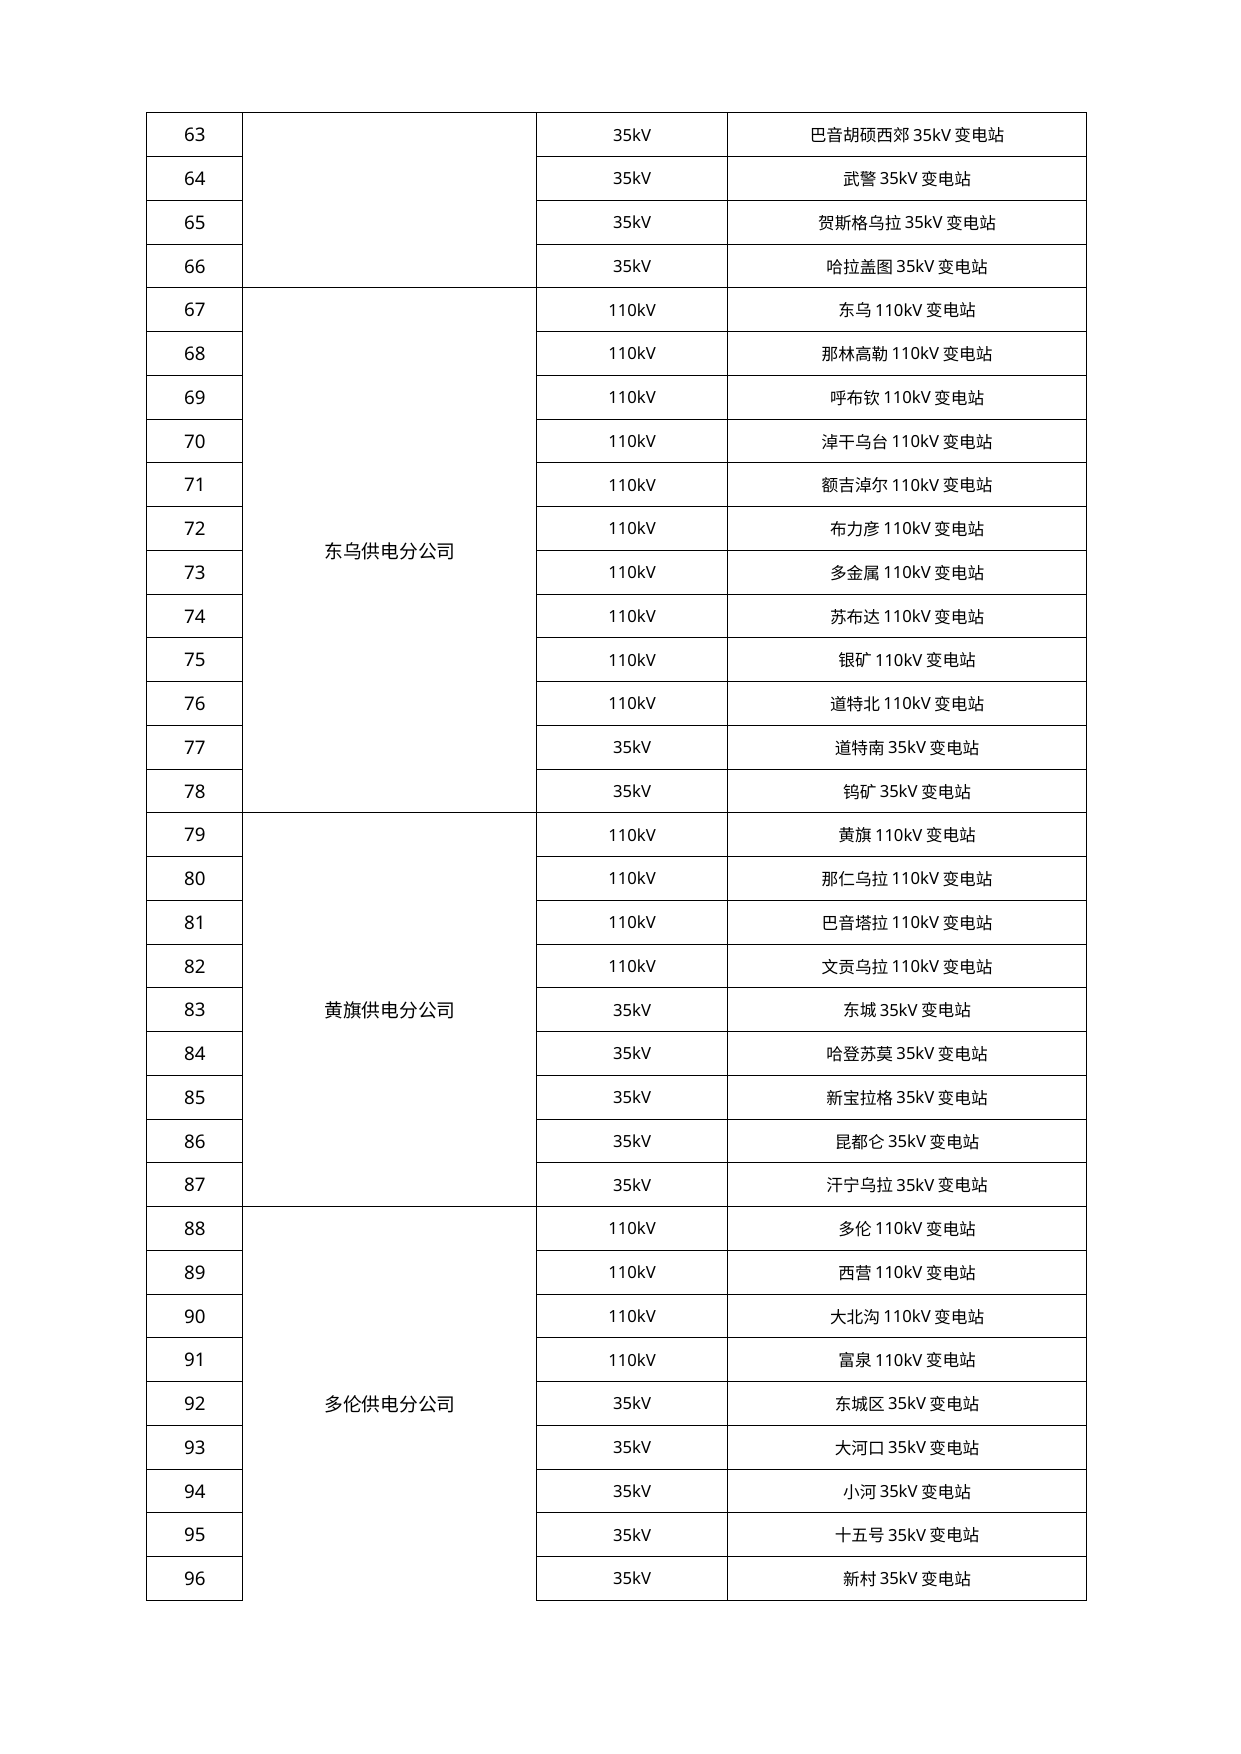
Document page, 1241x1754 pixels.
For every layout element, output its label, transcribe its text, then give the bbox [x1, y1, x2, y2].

table_cell 88 [147, 1207, 242, 1250]
table_cell 91 [147, 1338, 242, 1381]
table_cell 110kV [537, 813, 727, 856]
table_cell 110kV [537, 1338, 727, 1381]
table_cell 哈拉盖图35kV变电站 [728, 245, 1086, 287]
table_cell 71 [147, 463, 242, 506]
table_cell 66 [147, 245, 242, 287]
table_cell 多伦供电分公司 [243, 1207, 536, 1600]
table_cell 93 [147, 1426, 242, 1468]
table_cell 110kV [537, 1207, 727, 1250]
table_cell 35kV [537, 1163, 727, 1206]
table_cell 35kV [537, 1513, 727, 1556]
table_cell 东城区35kV变电站 [728, 1382, 1086, 1425]
table_cell 77 [147, 726, 242, 768]
table_cell 110kV [537, 463, 727, 506]
table_cell 35kV [537, 1382, 727, 1425]
table_cell 70 [147, 420, 242, 462]
table_cell 68 [147, 332, 242, 375]
table_cell 十五号35kV变电站 [728, 1513, 1086, 1556]
table_cell 大北沟110kV变电站 [728, 1295, 1086, 1337]
table_cell 87 [147, 1163, 242, 1206]
table_cell 汗宁乌拉35kV变电站 [728, 1163, 1086, 1206]
table_cell 35kV [537, 157, 727, 200]
table_cell 小河35kV变电站 [728, 1470, 1086, 1512]
table_cell 110kV [537, 288, 727, 331]
table_cell 银矿110kV变电站 [728, 638, 1086, 681]
table_cell 74 [147, 595, 242, 637]
table_cell 苏布达110kV变电站 [728, 595, 1086, 637]
table_cell 道特北110kV变电站 [728, 682, 1086, 725]
table_cell 84 [147, 1032, 242, 1075]
table_cell 110kV [537, 507, 727, 550]
table_cell 92 [147, 1382, 242, 1425]
table_cell 35kV [537, 726, 727, 768]
table_cell 35kV [537, 113, 727, 156]
table_cell 73 [147, 551, 242, 593]
table_cell 35kV [537, 988, 727, 1031]
table_cell 35kV [537, 1470, 727, 1512]
table_cell 86 [147, 1120, 242, 1162]
table_cell 新宝拉格35kV变电站 [728, 1076, 1086, 1118]
table_cell 80 [147, 857, 242, 900]
table_cell 110kV [537, 551, 727, 593]
table_cell 35kV [537, 1032, 727, 1075]
table_cell 新村35kV变电站 [728, 1557, 1086, 1600]
table_cell 大河口35kV变电站 [728, 1426, 1086, 1468]
table_cell 黄旗110kV变电站 [728, 813, 1086, 856]
table_cell 多伦110kV变电站 [728, 1207, 1086, 1250]
table_cell 63 [147, 113, 242, 156]
table_cell 淖干乌台110kV变电站 [728, 420, 1086, 462]
table_cell 95 [147, 1513, 242, 1556]
table_cell 巴音胡硕西郊35kV变电站 [728, 113, 1086, 156]
table_cell 78 [147, 770, 242, 812]
table_cell 85 [147, 1076, 242, 1118]
table_cell 西营110kV变电站 [728, 1251, 1086, 1293]
table_cell 35kV [537, 1076, 727, 1118]
table_cell 东城35kV变电站 [728, 988, 1086, 1031]
table_cell 35kV [537, 770, 727, 812]
table_cell 79 [147, 813, 242, 856]
table_cell 110kV [537, 857, 727, 900]
table_cell 76 [147, 682, 242, 725]
table_cell 那林高勒110kV变电站 [728, 332, 1086, 375]
table_cell 67 [147, 288, 242, 331]
table_cell 多金属110kV变电站 [728, 551, 1086, 593]
table_cell 110kV [537, 901, 727, 943]
table_cell 35kV [537, 1426, 727, 1468]
table_cell 道特南35kV变电站 [728, 726, 1086, 768]
table_cell 35kV [537, 245, 727, 287]
table_cell 89 [147, 1251, 242, 1293]
table_cell 72 [147, 507, 242, 550]
table_cell 82 [147, 945, 242, 987]
table_cell 81 [147, 901, 242, 943]
table_cell 钨矿35kV变电站 [728, 770, 1086, 812]
table_cell 94 [147, 1470, 242, 1512]
table_cell 武警35kV变电站 [728, 157, 1086, 200]
table_cell 110kV [537, 595, 727, 637]
table_cell 东乌供电分公司 [243, 288, 536, 812]
table_cell 那仁乌拉110kV变电站 [728, 857, 1086, 900]
table_cell 110kV [537, 376, 727, 418]
table_cell 69 [147, 376, 242, 418]
table_cell 额吉淖尔110kV变电站 [728, 463, 1086, 506]
table_cell 65 [147, 201, 242, 243]
table_cell 110kV [537, 1295, 727, 1337]
table_cell 110kV [537, 332, 727, 375]
table_cell 35kV [537, 1557, 727, 1600]
table_cell 呼布钦110kV变电站 [728, 376, 1086, 418]
table_cell 35kV [537, 201, 727, 243]
table_cell 110kV [537, 945, 727, 987]
table_cell 90 [147, 1295, 242, 1337]
table_cell 64 [147, 157, 242, 200]
table_cell 昆都仑35kV变电站 [728, 1120, 1086, 1162]
table_cell 110kV [537, 638, 727, 681]
table_cell 黄旗供电分公司 [243, 813, 536, 1206]
table_cell 东乌110kV变电站 [728, 288, 1086, 331]
table_cell 75 [147, 638, 242, 681]
table_cell 哈登苏莫35kV变电站 [728, 1032, 1086, 1075]
table_cell 布力彦110kV变电站 [728, 507, 1086, 550]
table_cell 110kV [537, 682, 727, 725]
table_cell 83 [147, 988, 242, 1031]
table_cell 110kV [537, 1251, 727, 1293]
table_cell 35kV [537, 1120, 727, 1162]
table_cell 96 [147, 1557, 242, 1600]
table_cell 贺斯格乌拉35kV变电站 [728, 201, 1086, 243]
table_cell 110kV [537, 420, 727, 462]
table_cell 文贡乌拉110kV变电站 [728, 945, 1086, 987]
table_cell 富泉110kV变电站 [728, 1338, 1086, 1381]
table_cell 巴音塔拉110kV变电站 [728, 901, 1086, 943]
